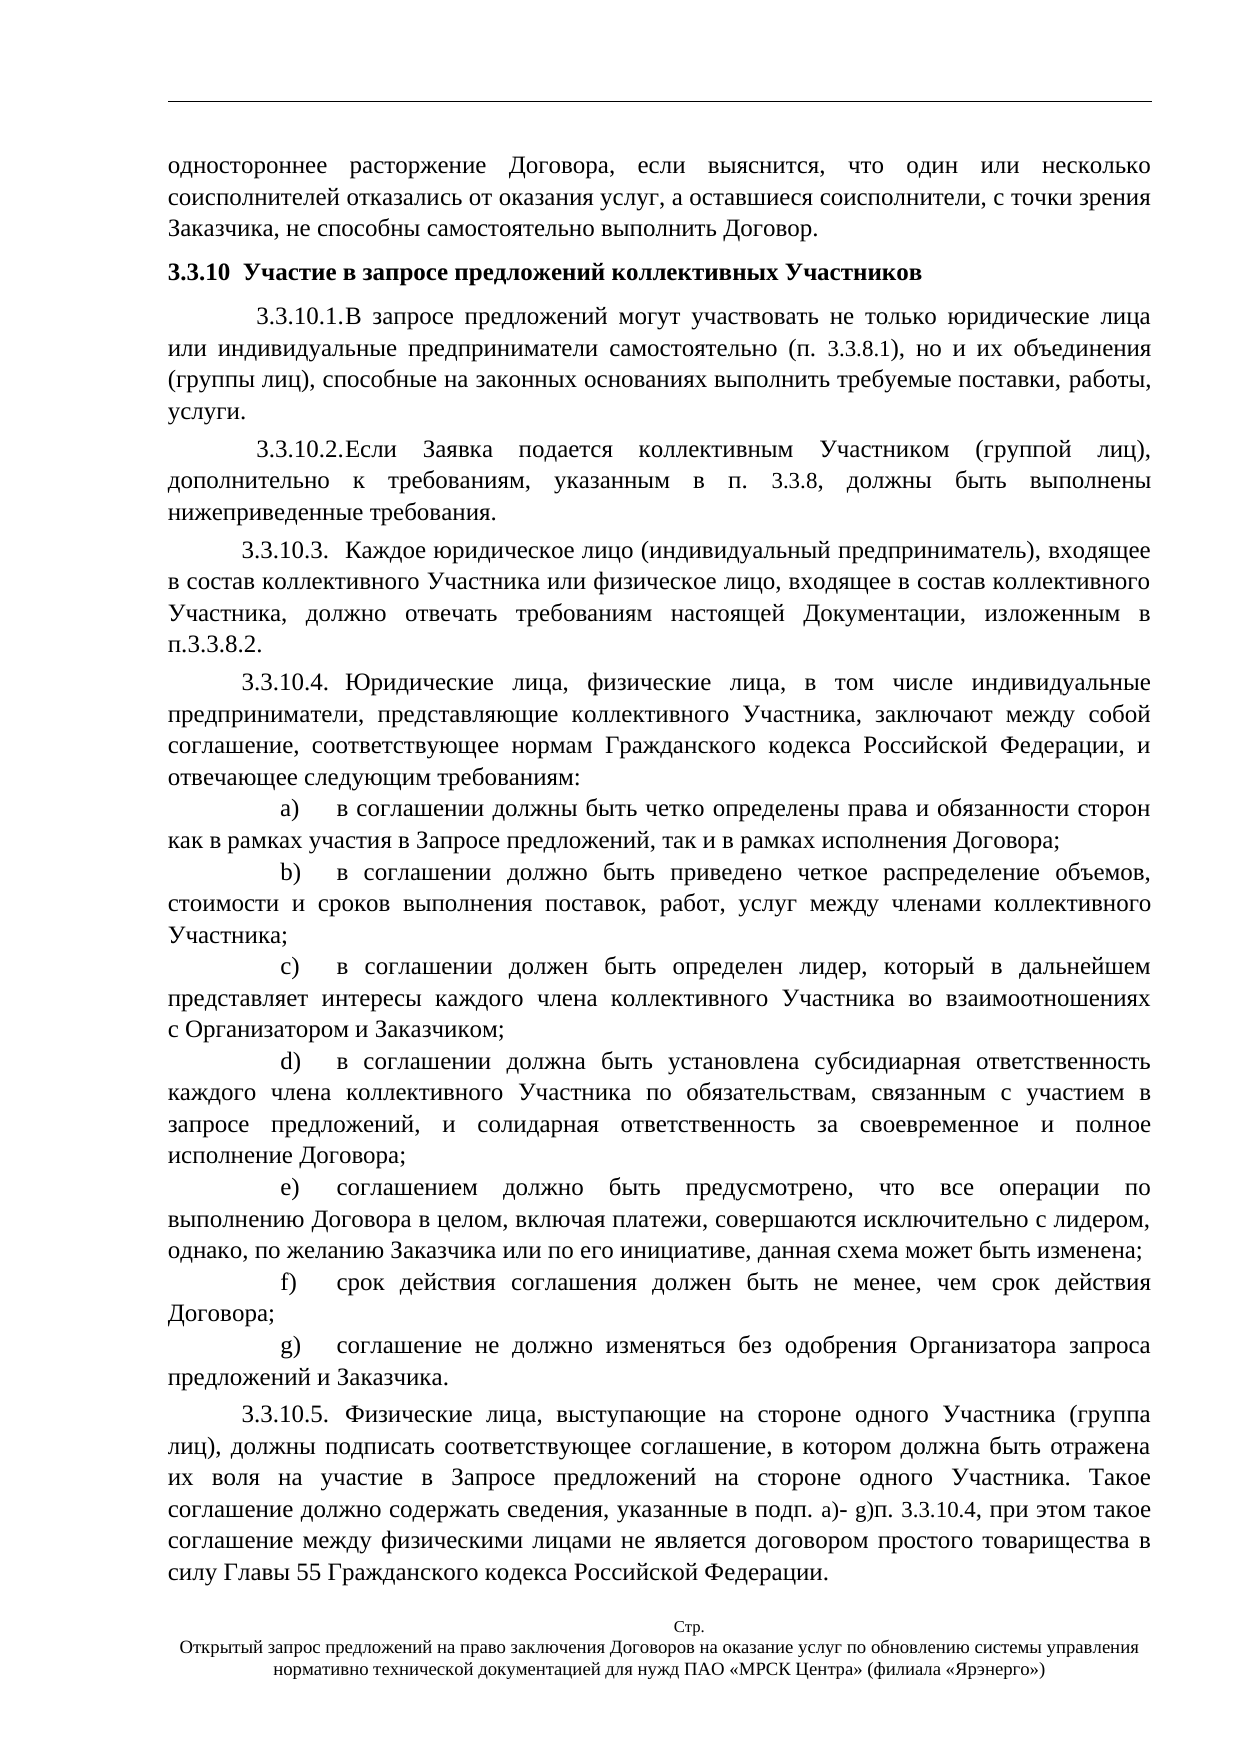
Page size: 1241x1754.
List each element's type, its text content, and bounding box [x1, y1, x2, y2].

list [168, 150, 1152, 242]
list В запросе предложений могут участвовать не только юридические лица или индивидуальные предприниматели самостоятельно (п. 3.3.8.1), но и их объединения (группы лиц), способные на законных основаниях выполнить требуемые поставки, работы, услуги. [168, 301, 1152, 425]
list в соглашении должны быть четко определены права и обязанности сторон как в рамках участия в Запросе предложений, так и в рамках исполнения Договора; [168, 793, 1152, 854]
list соглашение не должно изменяться без одобрения Организатора запроса предложений и Заказчика. [168, 1330, 1152, 1390]
list в соглашении должно быть приведено четкое распределение объемов, стоимости и сроков выполнения поставок, работ, услуг между членами коллективного Участника; [168, 857, 1152, 948]
subtitle Участие в запросе предложений коллективных Участников [168, 257, 1152, 286]
list Юридические лица, физические лица, в том числе индивидуальные предприниматели, представляющие коллективного Участника, заключают между собой соглашение, соответствующее нормам Гражданского кодекса Российской Федерации, и отвечающее следующим требованиям: [168, 667, 1152, 791]
list Каждое юридическое лицо (индивидуальный предприниматель), входящее в состав коллективного Участника или физическое лицо, входящее в состав коллективного Участника, должно отвечать требованиям настоящей Документации, изложенным в п.3.3.8.2. [168, 535, 1152, 658]
list срок действия соглашения должен быть не менее, чем срок действия Договора; [168, 1267, 1152, 1327]
list Если Заявка подается коллективным Участником (группой лиц), дополнительно к требованиям, указанным в п. 3.3.8, должны быть выполнены нижеприведенные требования. [168, 434, 1152, 526]
list в соглашении должен быть определен лидер, который в дальнейшем представляет интересы каждого члена коллективного Участника во взаимоотношениях с Организатором и Заказчиком; [168, 951, 1152, 1043]
list соглашением должно быть предусмотрено, что все операции по выполнению Договора в целом, включая платежи, совершаются исключительно с лидером, однако, по желанию Заказчика или по его инициативе, данная схема может быть изменена; [168, 1172, 1152, 1264]
list в соглашении должна быть установлена субсидиарная ответственность каждого члена коллективного Участника по обязательствам, связанным с участием в запросе предложений, и солидарная ответственность за своевременное и полное исполнение Договора; [168, 1046, 1152, 1169]
list Физические лица, выступающие на стороне одного Участника (группа лиц), должны подписать соответствующее соглашение, в котором должна быть отражена их воля на участие в Запросе предложений на стороне одного Участника. Такое соглашение должно содержать сведения, указанные в подп. a)- g)п. 3.3.10.4, при этом такое соглашение между физическими лицами не является договором простого товарищества в силу Главы 55 Гражданского кодекса Российской Федерации. [168, 1399, 1152, 1586]
